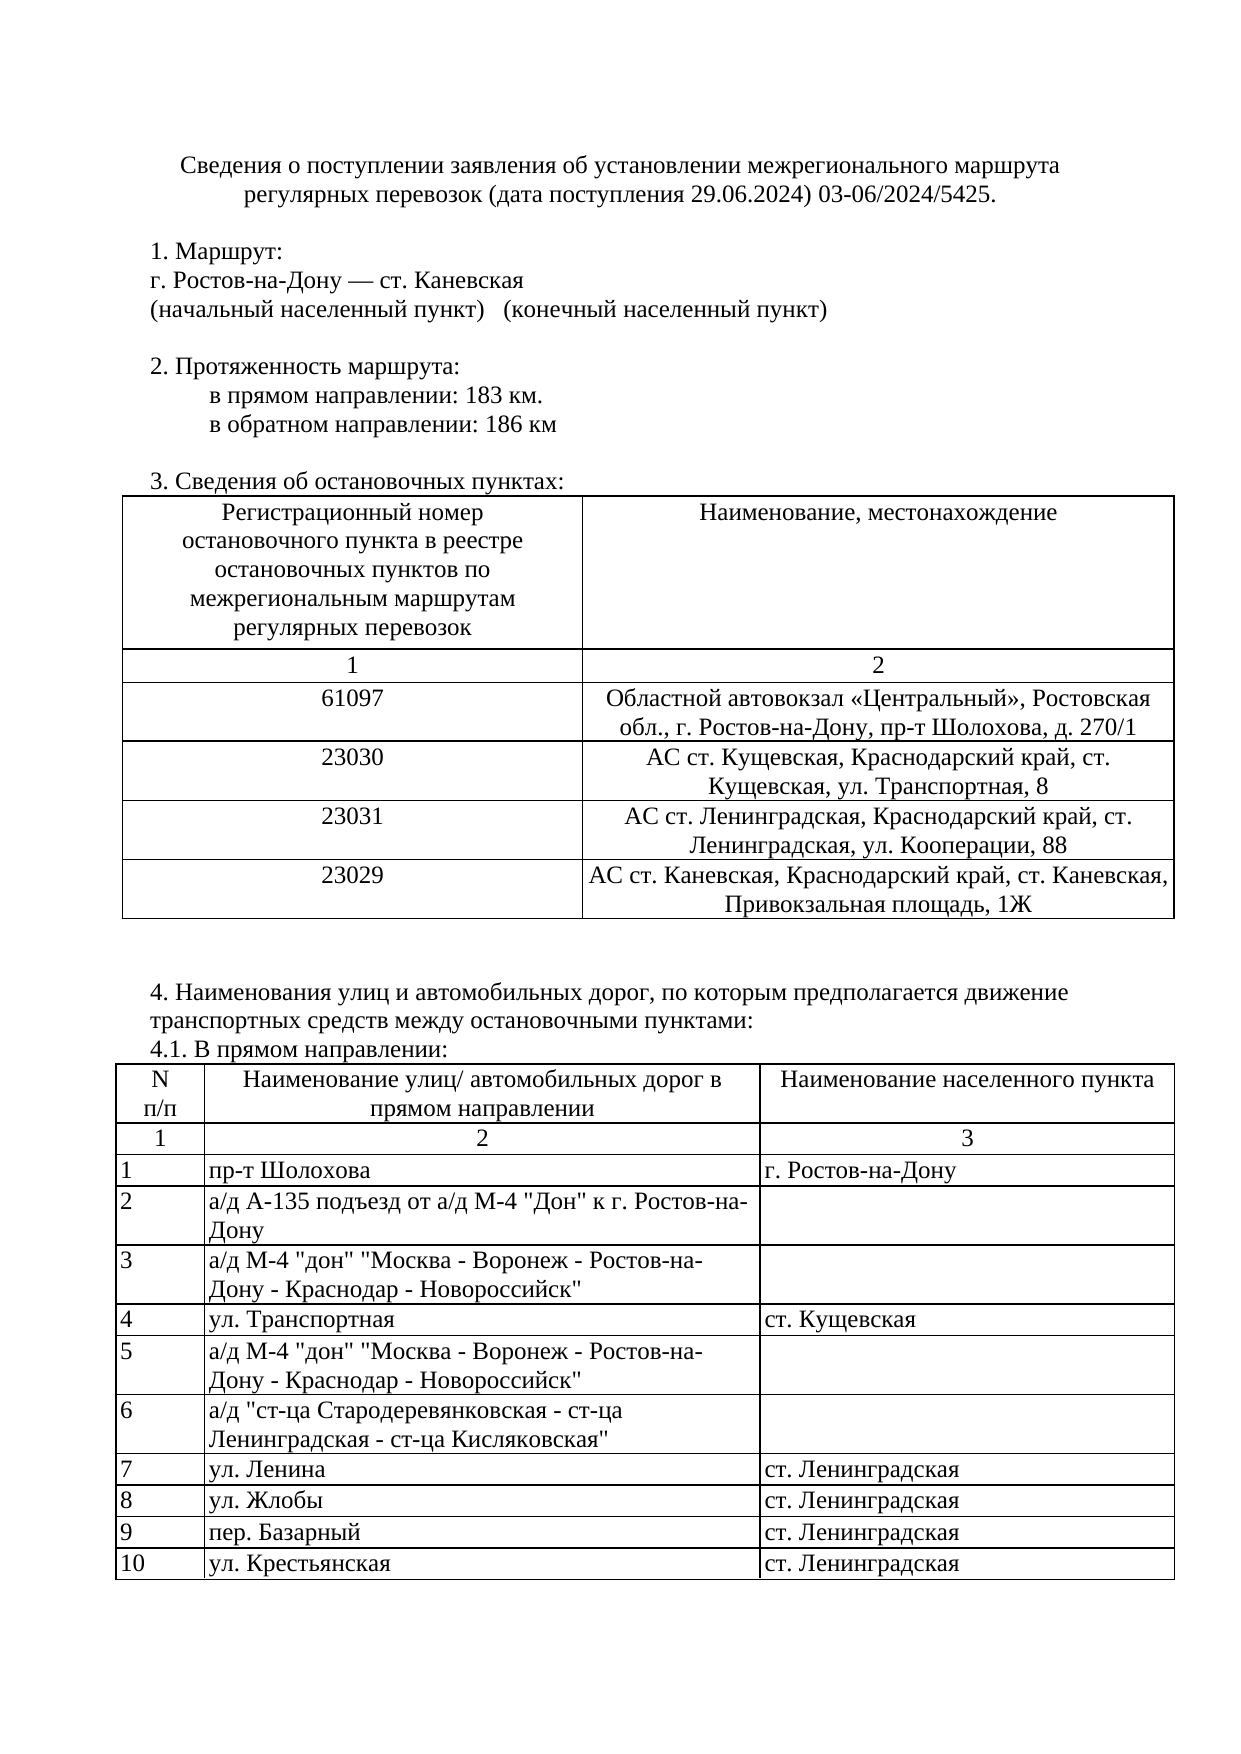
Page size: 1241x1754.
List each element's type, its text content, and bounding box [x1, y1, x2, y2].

table_cell АС ст. Ленинградская, Краснодарский край, ст. Ленинградская, ул. Кооперации, 88 [583, 801, 1173, 858]
table_cell АС ст. Кущевская, Краснодарский край, ст. Кущевская, ул. Транспортная, 8 [583, 742, 1173, 799]
table_header Регистрационный номер остановочного пункта в реестре остановочных пунктов по межрегиональным маршрутам регулярных перевозок [123, 497, 582, 648]
table_cell АС ст. Каневская, Краснодарский край, ст. Каневская, Привокзальная площадь, 1Ж [583, 860, 1173, 918]
table_header Наименование населенного пункта [761, 1065, 1174, 1122]
table_cell [761, 1336, 1174, 1393]
text 4.1. В прямом направлении: [150, 1034, 1090, 1063]
text (начальный населенный пункт) (конечный населенный пункт) [150, 294, 1090, 322]
table_cell ул. Транспортная [205, 1305, 759, 1334]
table_header Наименование, местонахождение [583, 497, 1173, 648]
table_cell ст. Ленинградская [761, 1486, 1174, 1516]
table_cell 2 [205, 1124, 759, 1153]
table_cell 1 [123, 650, 582, 681]
table_cell 23029 [123, 860, 582, 918]
text 3. Сведения об остановочных пунктах: [150, 466, 1090, 495]
table_cell а/д А-135 подъезд от а/д М-4 "Дон" к г. Ростов-на-Дону [205, 1187, 759, 1244]
table_cell 23030 [123, 742, 582, 799]
table_cell 10 [117, 1549, 204, 1578]
table_cell а/д М-4 "дон" "Москва - Воронеж - Ростов-на-Дону - Краснодар - Новороссийск" [205, 1246, 759, 1303]
table_cell ст. Ленинградская [761, 1549, 1174, 1578]
table_cell ул. Ленина [205, 1454, 759, 1484]
text Сведения о поступлении заявления об установлении межрегионального маршрута регулярных перевозок (дата поступления 29.06.2024) 03-06/2024/5425. [150, 150, 1090, 207]
table_cell ст. Ленинградская [761, 1454, 1174, 1484]
table_cell ст. Ленинградская [761, 1517, 1174, 1547]
table_cell 23031 [123, 801, 582, 858]
table_cell ул. Крестьянская [205, 1549, 759, 1578]
table_cell 3 [761, 1124, 1174, 1153]
table_cell г. Ростов-на-Дону [761, 1155, 1174, 1185]
table_cell 8 [117, 1486, 204, 1516]
table_cell 1 [117, 1124, 204, 1153]
table_cell а/д М-4 "дон" "Москва - Воронеж - Ростов-на-Дону - Краснодар - Новороссийск" [205, 1336, 759, 1393]
text 1. Маршрут: [150, 236, 1090, 265]
text в обратном направлении: 186 км [150, 409, 1090, 437]
table_cell 61097 [123, 683, 582, 740]
table_cell пр-т Шолохова [205, 1155, 759, 1185]
table_cell 3 [117, 1246, 204, 1303]
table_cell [205, 1395, 759, 1453]
table_cell пер. Базарный [205, 1517, 759, 1547]
table_cell ул. Жлобы [205, 1486, 759, 1516]
table_cell ст. Кущевская [761, 1305, 1174, 1334]
table_cell 1 [117, 1155, 204, 1185]
text 4. Наименования улиц и автомобильных дорог, по которым предполагается движение транспортных средств между остановочными пунктами: [150, 977, 1090, 1034]
text г. Ростов-на-Дону — ст. Каневская [150, 265, 1090, 294]
table_cell [761, 1246, 1174, 1303]
table_cell 4 [117, 1305, 204, 1334]
table_cell [761, 1187, 1174, 1244]
table_cell 2 [583, 650, 1173, 681]
table_cell 5 [117, 1336, 204, 1393]
table_header Наименование улиц/ автомобильных дорог в прямом направлении [205, 1065, 759, 1122]
table_cell 2 [117, 1187, 204, 1244]
table_header N п/п [117, 1065, 204, 1122]
table_cell Областной автовокзал «Центральный», Ростовская обл., г. Ростов-на-Дону, пр-т Шолохова, д. 270/1 [583, 683, 1173, 740]
table_cell 7 [117, 1454, 204, 1484]
table_cell 9 [117, 1517, 204, 1547]
text 2. Протяженность маршрута: [150, 351, 1090, 380]
table_cell [761, 1395, 1174, 1453]
table_cell 6 [117, 1395, 204, 1453]
text в прямом направлении: 183 км. [150, 380, 1090, 409]
